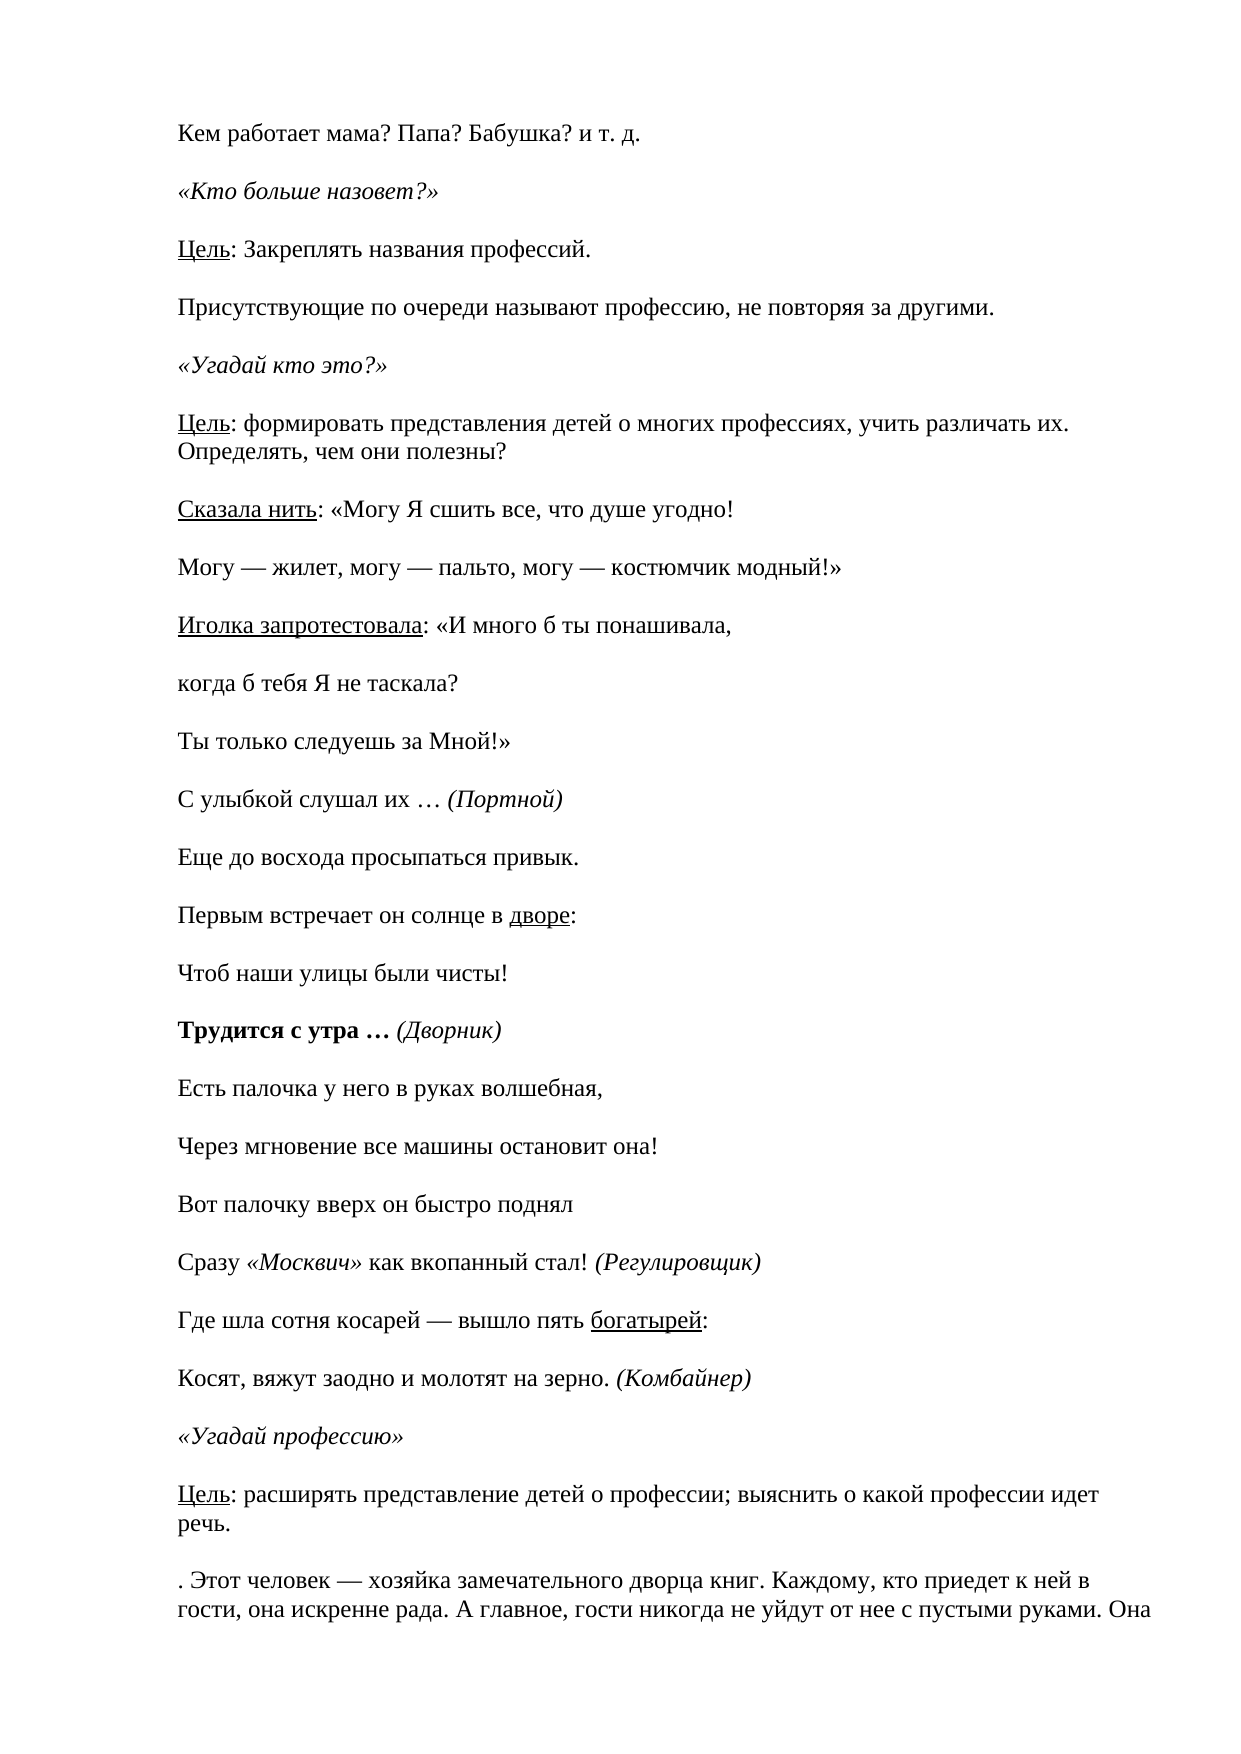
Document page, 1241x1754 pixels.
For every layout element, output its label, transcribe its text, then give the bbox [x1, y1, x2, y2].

text Еще до восхода просыпаться привык. [177, 842, 1152, 871]
text Трудится с утра … (Дворник) [177, 1016, 1152, 1044]
text «Кто больше назовет?» [177, 176, 1152, 205]
text Чтоб наши улицы были чисты! [177, 958, 1152, 986]
text Присутствующие по очереди называют профессию, не повторяя за другими. [177, 292, 1152, 321]
text Есть палочка у него в руках волшебная, [177, 1073, 1152, 1102]
text Цель: формировать представления детей о многих профессиях, учить различать их. Определять, чем они полезны? [177, 408, 1152, 465]
text Косят, вяжут заодно и молотят на зерно. (Комбайнер) [177, 1363, 1152, 1392]
text Иголка запротестовала: «И много б ты понашивала, [177, 610, 1152, 639]
text Цель: расширять представление детей о профессии; выяснить о какой профессии идет речь. [177, 1479, 1152, 1536]
text Цель: Закреплять названия профессий. [177, 234, 1152, 263]
text «Угадай профессию» [177, 1421, 1152, 1450]
text когда б тебя Я не таскала? [177, 668, 1152, 697]
text Где шла сотня косарей — вышло пять богатырей: [177, 1305, 1152, 1334]
text Первым встречает он солнце в дворе: [177, 900, 1152, 928]
text Сказала нить: «Могу Я сшить все, что душе угодно! [177, 494, 1152, 523]
text С улыбкой слушал их … (Портной) [177, 784, 1152, 813]
text Могу — жилет, могу — пальто, могу — костюмчик модный!» [177, 552, 1152, 581]
text Через мгновение все машины остановит она! [177, 1131, 1152, 1160]
text Вот палочку вверх он быстро поднял [177, 1189, 1152, 1218]
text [177, 1566, 1152, 1623]
text Сразу «Москвич» как вкопанный стал! (Регулировщик) [177, 1247, 1152, 1276]
text Кем работает мама? Папа? Бабушка? и т. д. [177, 118, 1152, 147]
text «Угадай кто это?» [177, 350, 1152, 378]
text Ты только следуешь за Мной!» [177, 726, 1152, 755]
